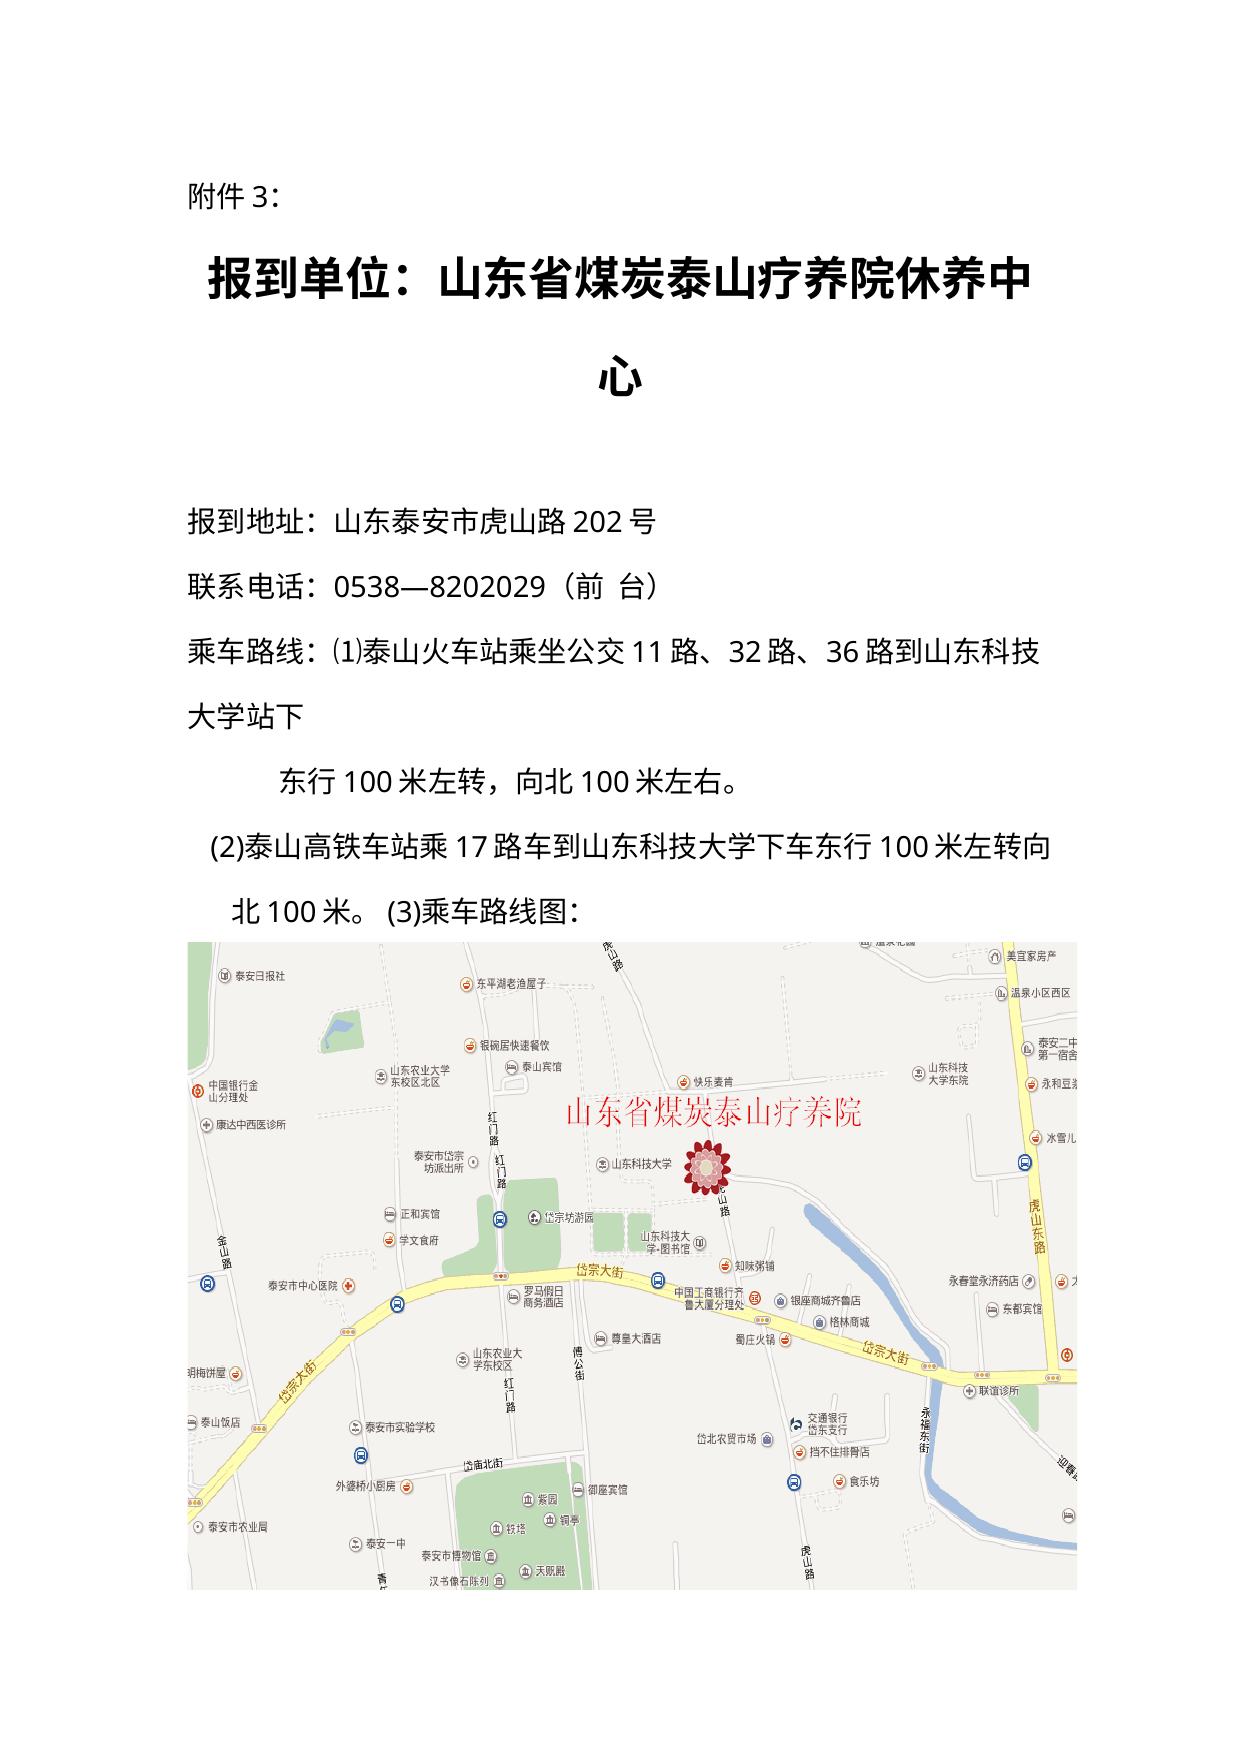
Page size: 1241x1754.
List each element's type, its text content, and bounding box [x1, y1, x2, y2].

text 东行左转，向北左右。 [187, 747, 1053, 812]
text (2)泰山高铁车站乘17路车到山东科技大学下车东行左转向北。 (3)乘车路线图： [187, 812, 1053, 942]
text 乘车路线：⑴泰山火车站乘坐公交11路、32路、36路到山东科技大学站下 [187, 617, 1053, 747]
text 报到地址：山东泰安市虎山路202号 [187, 487, 1053, 552]
picture [187, 942, 1078, 1590]
text 附件3： [187, 162, 1053, 227]
text 报到单位：山东省煤炭泰山疗养院休养中心 [187, 227, 1053, 422]
text 联系电话：0538—8202029（前 台） [187, 552, 1053, 617]
